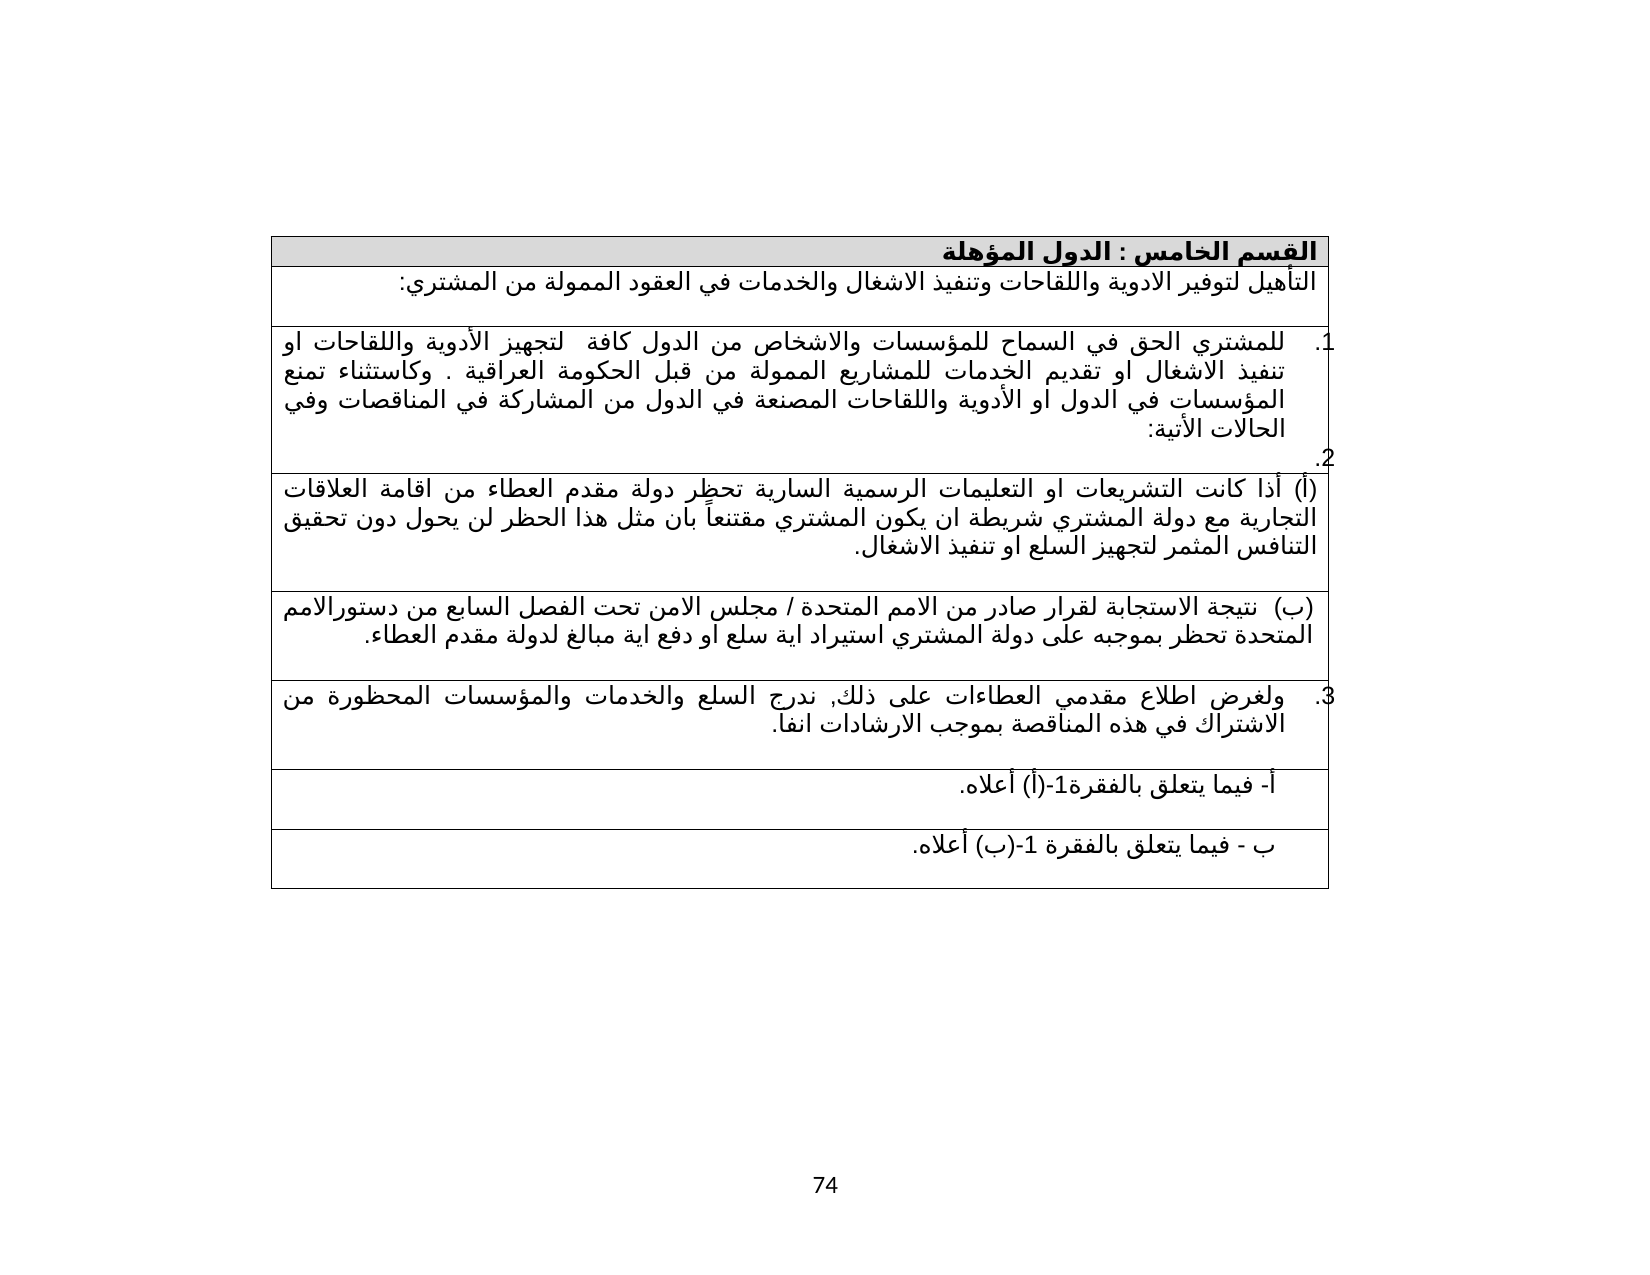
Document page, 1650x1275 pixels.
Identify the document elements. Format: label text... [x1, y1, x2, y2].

table_header القسم الخامس : الدول المؤهلة [272, 237, 1328, 266]
table_cell التأهيل لتوفير الادوية واللقاحات وتنفيذ الاشغال والخدمات في العقود الممولة من المشتري: [272, 267, 1328, 326]
table_cell (أ) أذا كانت التشريعات او التعليمات الرسمية السارية تحظر دولة مقدم العطاء من اقامة العلاقات التجارية مع دولة المشتري شريطة ان يكون المشتري مقتنعاً بان مثل هذا الحظر لن يحول دون تحقيق التنافس المثمر لتجهيز السلع او تنفيذ الاشغال. [272, 474, 1328, 591]
table_cell للمشتري الحق في السماح للمؤسسات والاشخاص من الدول كافة لتجهيز الأدوية واللقاحات او تنفيذ الاشغال او تقديم الخدمات للمشاريع الممولة من قبل الحكومة العراقية . وكاستثناء تمنع المؤسسات في الدول او الأدوية واللقاحات المصنعة في الدول من المشاركة في المناقصات وفي الحالات الأتية: [272, 327, 1328, 473]
table_cell أ- فيما يتعلق بالفقرة1-(أ) أعلاه. [272, 770, 1328, 829]
table_cell ب - فيما يتعلق بالفقرة 1-(ب) أعلاه. [272, 830, 1328, 887]
table_cell (ب) نتيجة الاستجابة لقرار صادر من الامم المتحدة / مجلس الامن تحت الفصل السابع من دستورالامم المتحدة تحظر بموجبه على دولة المشتري استيراد اية سلع او دفع اية مبالغ لدولة مقدم العطاء. [272, 592, 1328, 680]
table_cell ولغرض اطلاع مقدمي العطاءات على ذلك, ندرج السلع والخدمات والمؤسسات المحظورة من الاشتراك في هذه المناقصة بموجب الارشادات انفا. [272, 681, 1328, 769]
